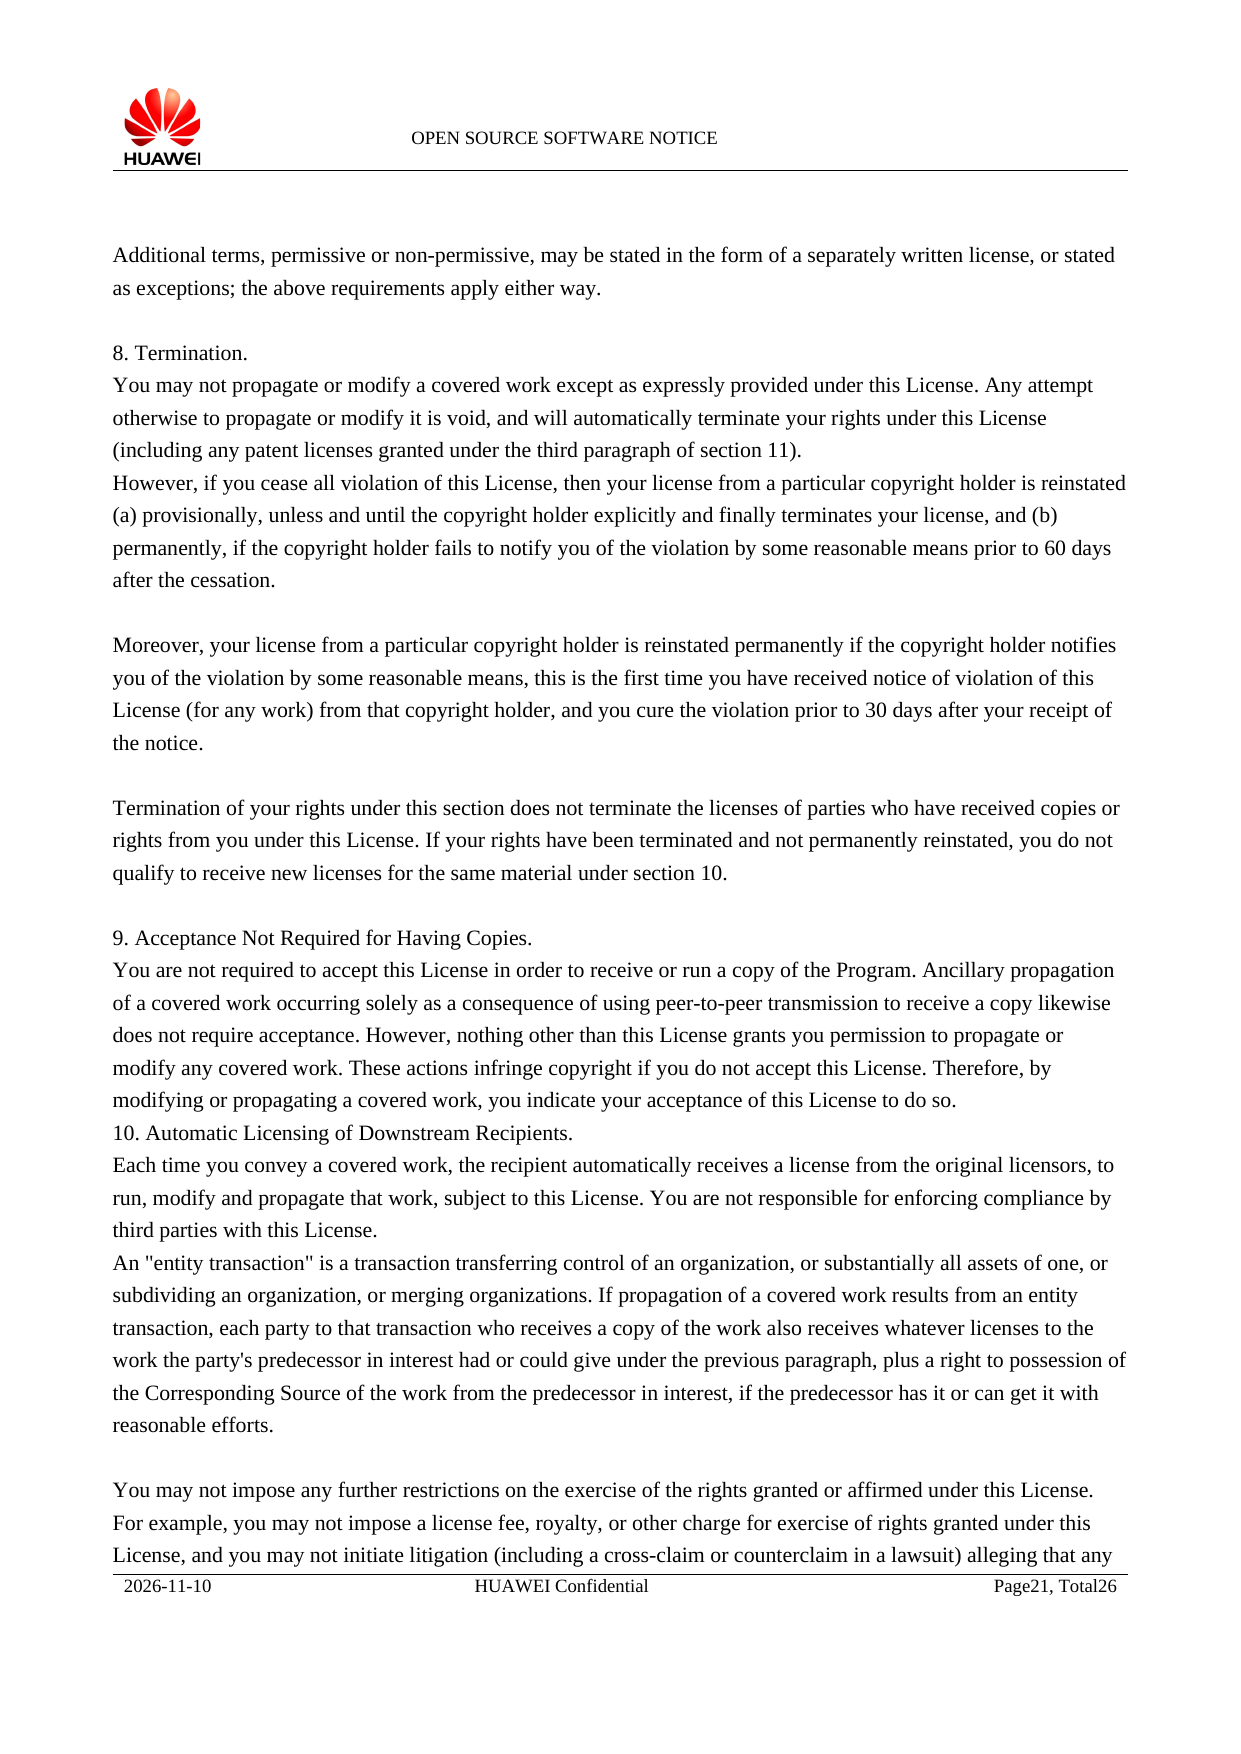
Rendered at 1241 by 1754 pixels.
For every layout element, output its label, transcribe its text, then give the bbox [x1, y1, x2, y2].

picture [124, 88, 201, 165]
